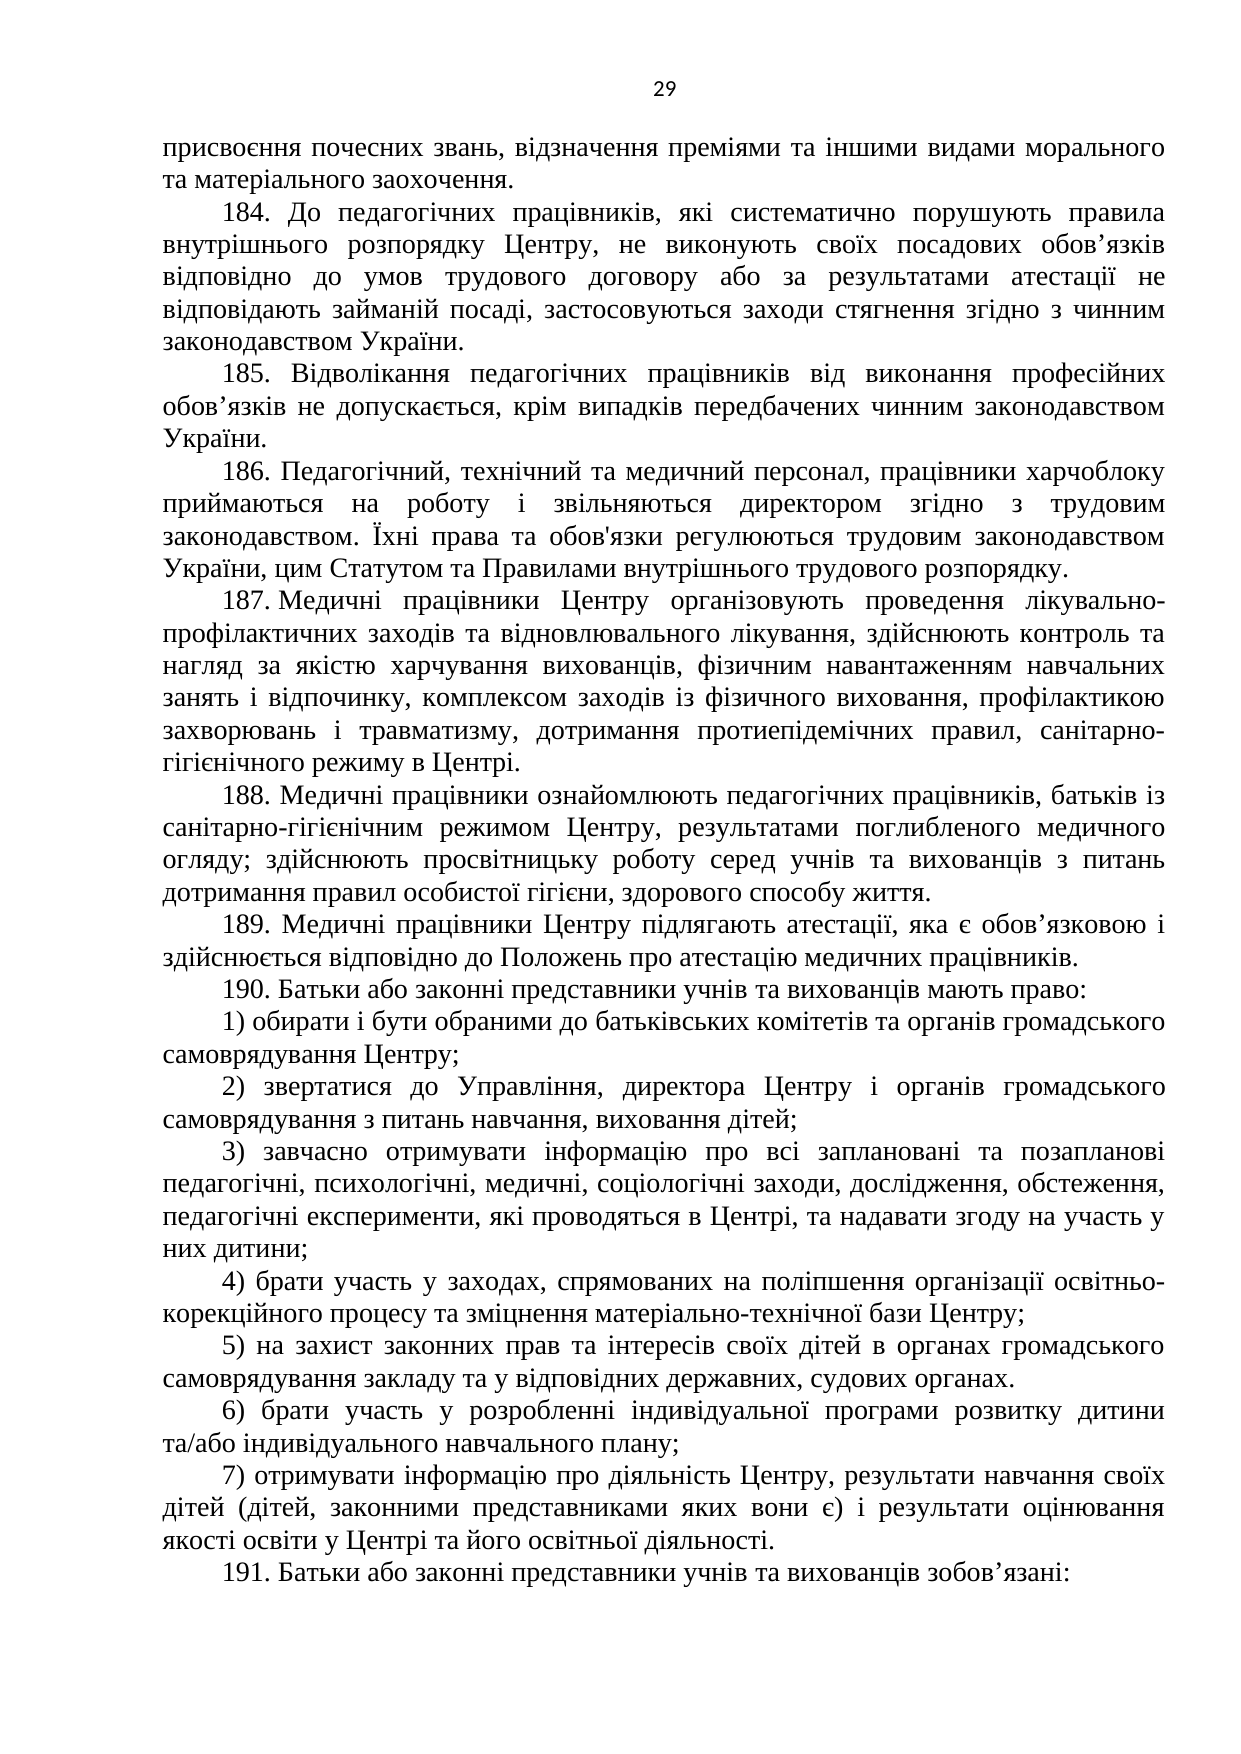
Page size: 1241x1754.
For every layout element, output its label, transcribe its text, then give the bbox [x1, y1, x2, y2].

text 6) брати участь у розробленні індивідуальної програми розвитку дитини та/або індивідуального навчального плану; [162, 1393, 1167, 1458]
text 188. Медичні працівники ознайомлюють педагогічних працівників, батьків із санітарно-гігієнічним режимом Центру, результатами поглибленого медичного огляду; здійснюють просвітницьку роботу серед учнів та вихованців з питань дотримання правил особистої гігієни, здорового способу життя. [162, 778, 1167, 907]
text 4) брати участь у заходах, спрямованих на поліпшення організації освітньо-корекційного процесу та зміцнення матеріально-технічної бази Центру; [162, 1264, 1167, 1328]
text 187. Медичні працівники Центру організовують проведення лікувально-профілактичних заходів та відновлювального лікування, здійснюють контроль та нагляд за якістю харчування вихованців, фізичним навантаженням навчальних занять і відпочинку, комплексом заходів із фізичного виховання, профілактикою захворювань і травматизму, дотримання протиепідемічних правил, санітарно-гігієнічного режиму в Центрі. [162, 583, 1167, 778]
text 3) завчасно отримувати інформацію про всі заплановані та позапланові педагогічні, психологічні, медичні, соціологічні заходи, дослідження, обстеження, педагогічні експерименти, які проводяться в Центрі, та надавати згоду на участь у них дитини; [162, 1134, 1167, 1264]
text 7) отримувати інформацію про діяльність Центру, результати навчання своїх дітей (дітей, законними представниками яких вони є) і результати оцінювання якості освіти у Центрі та його освітньої діяльності. [162, 1458, 1167, 1555]
text 184. До педагогічних працівників, які систематично порушують правила внутрішнього розпорядку Центру, не виконують своїх посадових обов’язків відповідно до умов трудового договору або за результатами атестації не відповідають займаній посаді, застосовуються заходи стягнення згідно з чинним законодавством України. [162, 194, 1167, 357]
text 2) звертатися до Управління, директора Центру і органів громадського самоврядування з питань навчання, виховання дітей; [162, 1069, 1167, 1134]
text 190. Батьки або законні представники учнів та вихованців мають право: [162, 972, 1167, 1004]
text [162, 130, 1167, 194]
text 5) на захист законних прав та інтересів своїх дітей в органах громадського самоврядування закладу та у відповідних державних, судових органах. [162, 1328, 1167, 1393]
text 185. Відволікання педагогічних працівників від виконання професійних обов’язків не допускається, крім випадків передбачених чинним законодавством України. [162, 357, 1167, 454]
text 189. Медичні працівники Центру підлягають атестації, яка є обов’язковою і здійснюється відповідно до Положень про атестацію медичних працівників. [162, 907, 1167, 972]
text 1) обирати і бути обраними до батьківських комітетів та органів громадського самоврядування Центру; [162, 1004, 1167, 1069]
text 186. Педагогічний, технічний та медичний персонал, працівники харчоблоку приймаються на роботу і звільняються директором згідно з трудовим законодавством. Їхні права та обов'язки регулюються трудовим законодавством України, цим Статутом та Правилами внутрішнього трудового розпорядку. [162, 454, 1167, 583]
text 191. Батьки або законні представники учнів та вихованців зобов’язані: [162, 1555, 1167, 1588]
